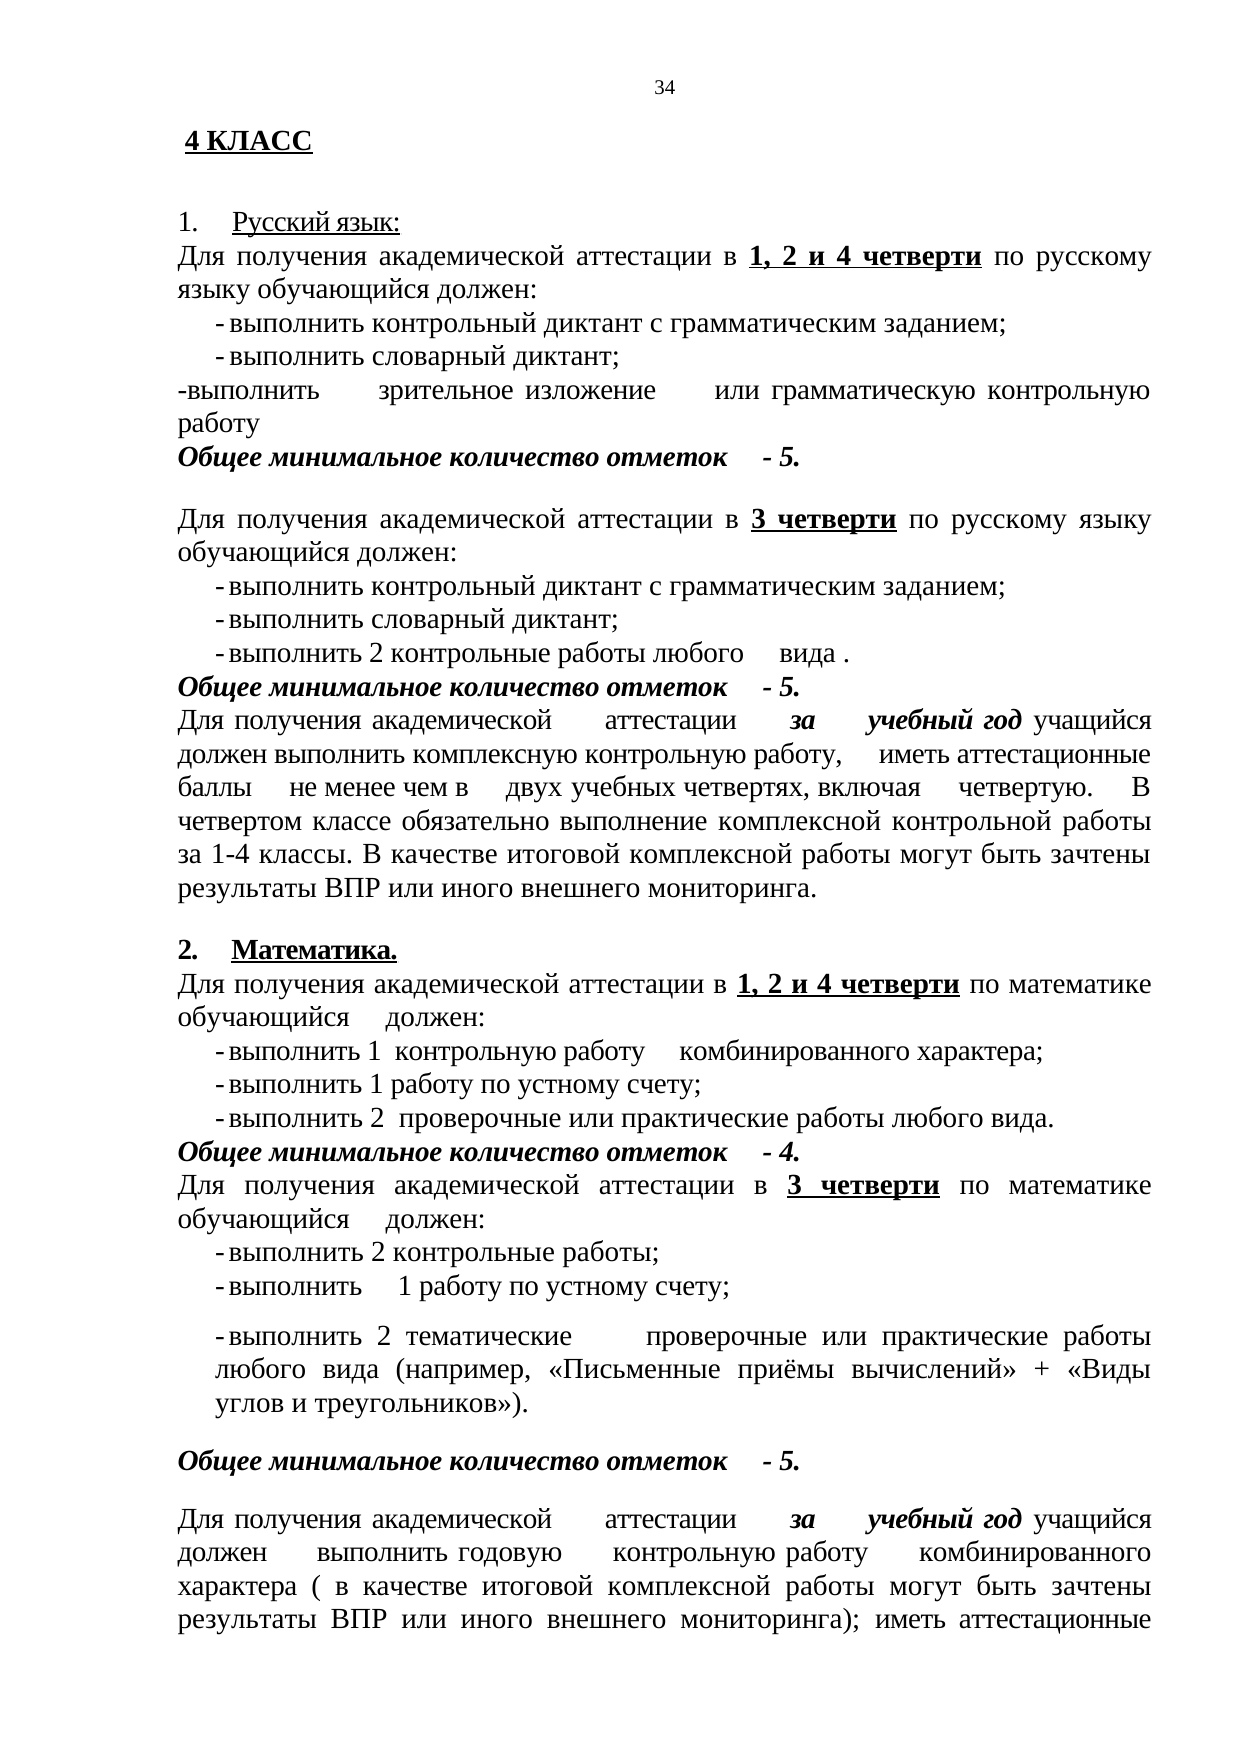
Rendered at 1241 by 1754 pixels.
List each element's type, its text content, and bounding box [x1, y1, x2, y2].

text Для получения академической аттестации в 1, 2 и 4 четверти по русскому языку обучающийся должен: [177, 238, 1152, 305]
list выполнить 1 работу по устному счету; [215, 1067, 1152, 1100]
list выполнить словарный диктант; [215, 338, 1152, 372]
text Общее минимальное количество отметок - 5. [177, 439, 1152, 473]
list выполнить контрольный диктант с грамматическим заданием; [215, 568, 1152, 602]
text Для получения академической аттестации в 3 четверти по русскому языку обучающийся должен: [177, 501, 1152, 568]
list выполнить 2 контрольные работы; [215, 1234, 1152, 1268]
text Для получения академической аттестации в 3 четверти по математике обучающийся должен: [177, 1167, 1152, 1234]
list выполнить 2 тематические проверочные или практические работы любого вида (например, «Письменные приёмы вычислений» + «Виды углов и треугольников»). [215, 1318, 1152, 1418]
text Для получения академической аттестации в 1, 2 и 4 четверти по математике обучающийся должен: [177, 966, 1152, 1033]
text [177, 1501, 1152, 1635]
list выполнить 2 проверочные или практические работы любого вида. [215, 1100, 1152, 1134]
list выполнить 1 контрольную работу комбинированного характера; [215, 1033, 1152, 1067]
text 4 КЛАСС [177, 123, 1152, 157]
text Общее минимальное количество отметок - 4. [177, 1134, 1152, 1167]
text 1. Русский язык: [177, 204, 1152, 238]
list выполнить словарный диктант; [215, 602, 1152, 635]
text -выполнить зрительное изложение или грамматическую контрольную работу [177, 372, 1152, 439]
list выполнить 2 контрольные работы любого вида . [215, 635, 1152, 669]
text Для получения академической аттестации за учебный год учащийся должен выполнить комплексную контрольную работу, иметь аттестационные баллы не менее чем в двух учебных четвертях, включая четвертую. В четвертом классе обязательно выполнение комплексной контрольной работы за 1-4 классы. В качестве итоговой комплексной работы могут быть зачтены результаты ВПР или иного внешнего мониторинга. [177, 702, 1152, 903]
list выполнить контрольный диктант с грамматическим заданием; [215, 305, 1152, 338]
list выполнить 1 работу по устному счету; [215, 1268, 1152, 1301]
text Общее минимальное количество отметок - 5. [177, 669, 1152, 702]
text 2. Математика. [177, 932, 1152, 966]
text Общее минимальное количество отметок - 5. [177, 1443, 1152, 1477]
